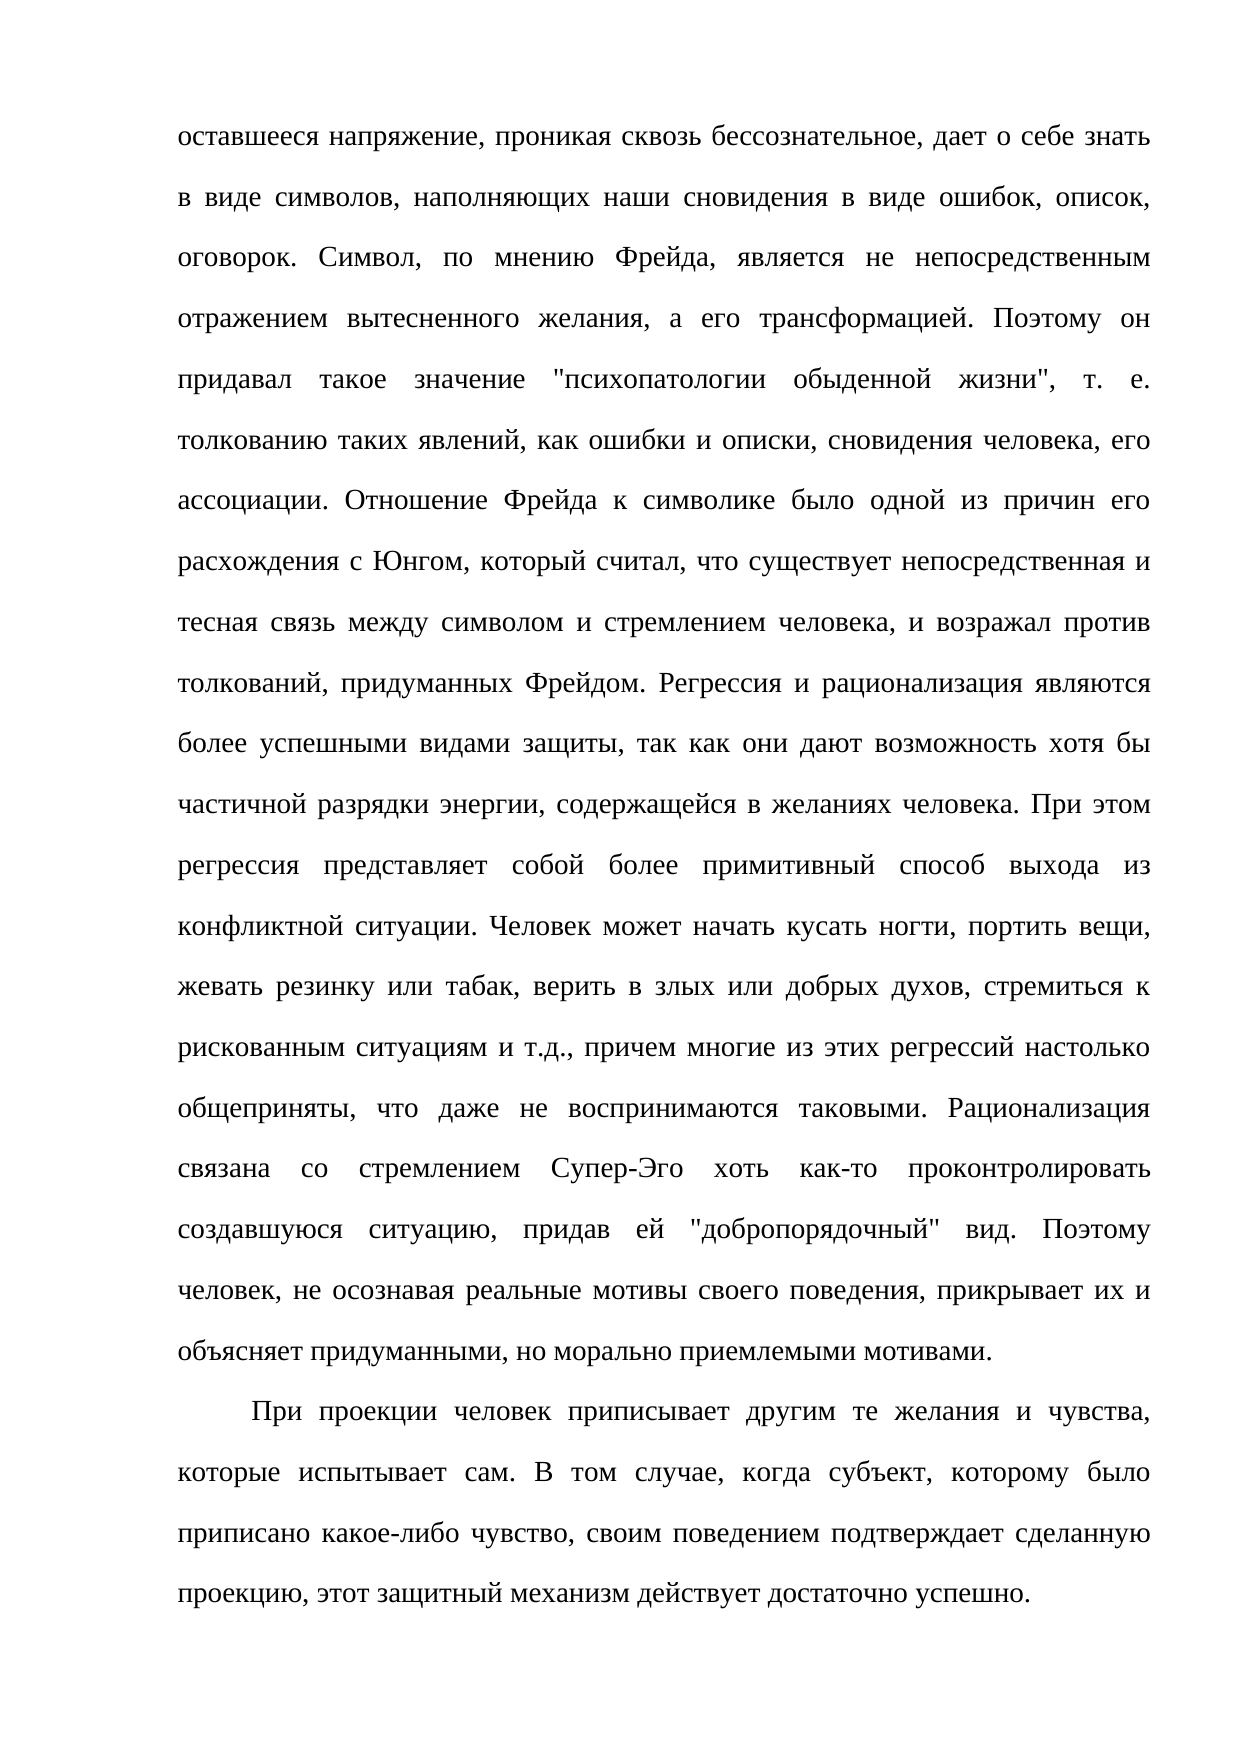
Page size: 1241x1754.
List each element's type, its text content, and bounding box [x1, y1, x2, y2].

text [177, 118, 1152, 1373]
text При проекции человек приписывает другим те желания и чувства, которые испытывает сам. В том случае, когда субъект, которому было приписано какое-либо чувство, своим поведением подтверждает сделанную проекцию, этот защитный механизм действует достаточно успешно. [177, 1393, 1152, 1616]
